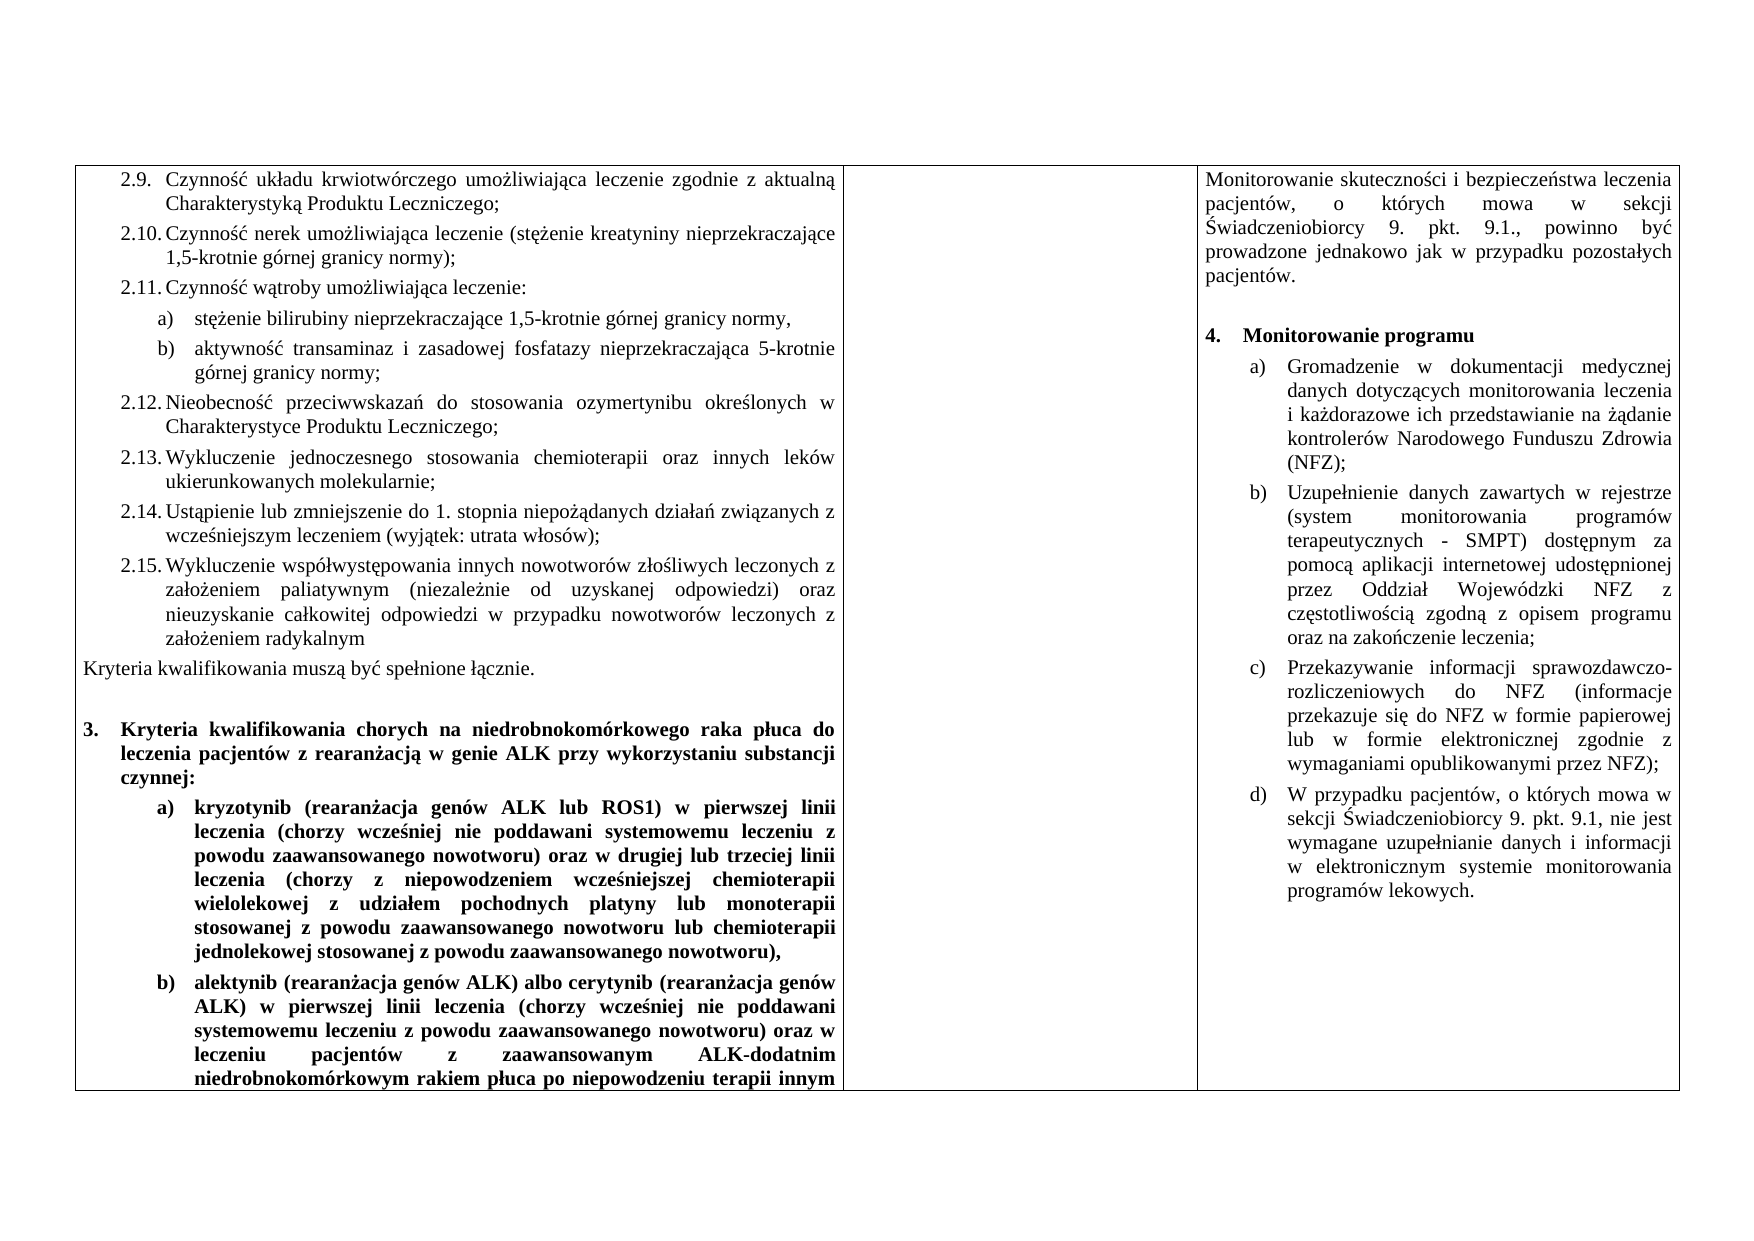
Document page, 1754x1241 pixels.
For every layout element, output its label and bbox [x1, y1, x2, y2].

table_cell [844, 166, 1197, 1090]
table_cell [1198, 166, 1679, 1090]
table_cell [76, 166, 843, 1090]
